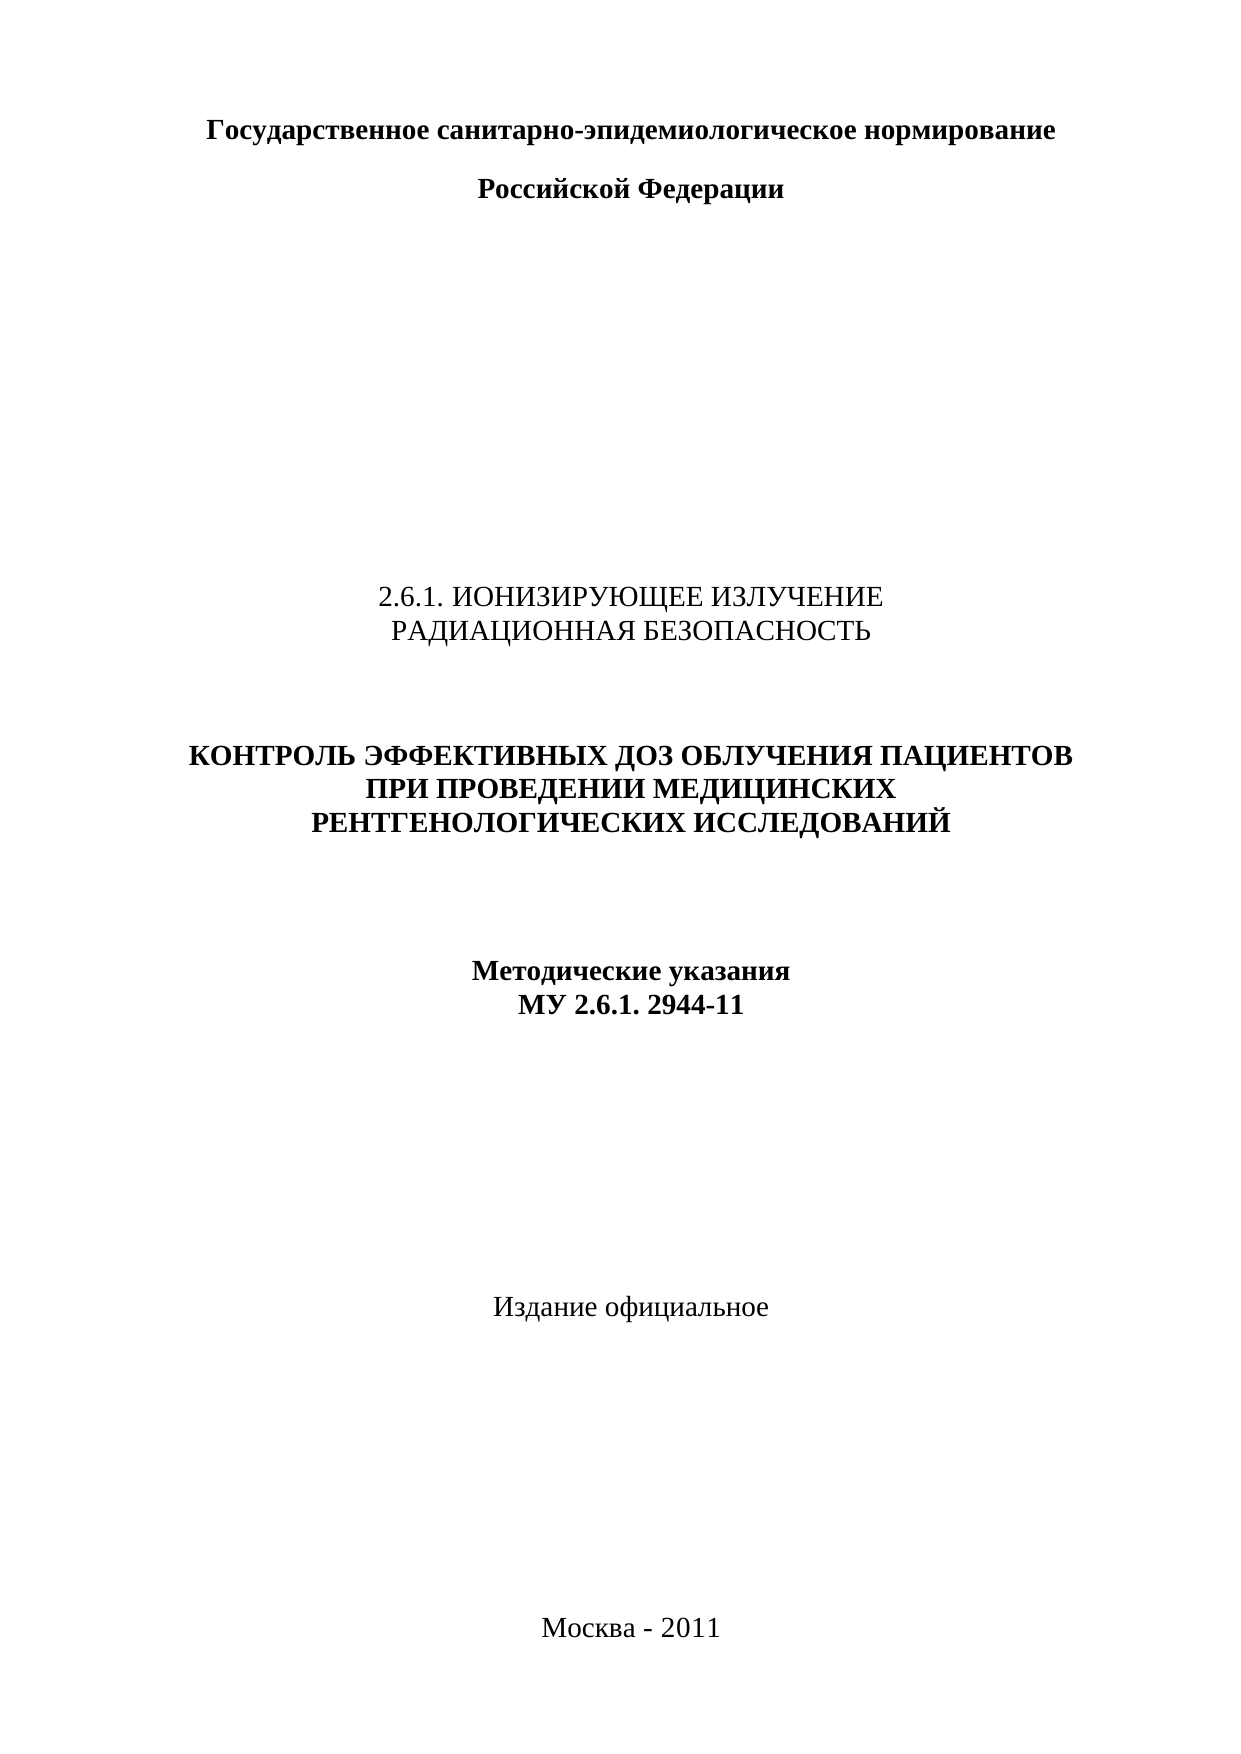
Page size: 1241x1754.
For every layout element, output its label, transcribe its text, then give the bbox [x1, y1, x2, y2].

text Москва - 2011 [118, 1610, 1144, 1643]
text Методические указания [118, 953, 1144, 987]
text РЕНТГЕНОЛОГИЧЕСКИХ ИССЛЕДОВАНИЙ [118, 805, 1144, 838]
text РАДИАЦИОННАЯ БЕЗОПАСНОСТЬ [118, 613, 1144, 647]
subtitle Российской Федерации [118, 171, 1144, 204]
text МУ 2.6.1. 2944-11 [118, 987, 1144, 1020]
text КОНТРОЛЬ ЭФФЕКТИВНЫХ ДОЗ ОБЛУЧЕНИЯ ПАЦИЕНТОВ [118, 738, 1144, 771]
text Государственное санитарно-эпидемиологическое нормирование [118, 112, 1144, 146]
text Издание официальное [118, 1289, 1144, 1322]
list ИОНИЗИРУЮЩЕЕ ИЗЛУЧЕНИЕ [118, 579, 1144, 613]
text ПРИ ПРОВЕДЕНИИ МЕДИЦИНСКИХ [118, 771, 1144, 805]
